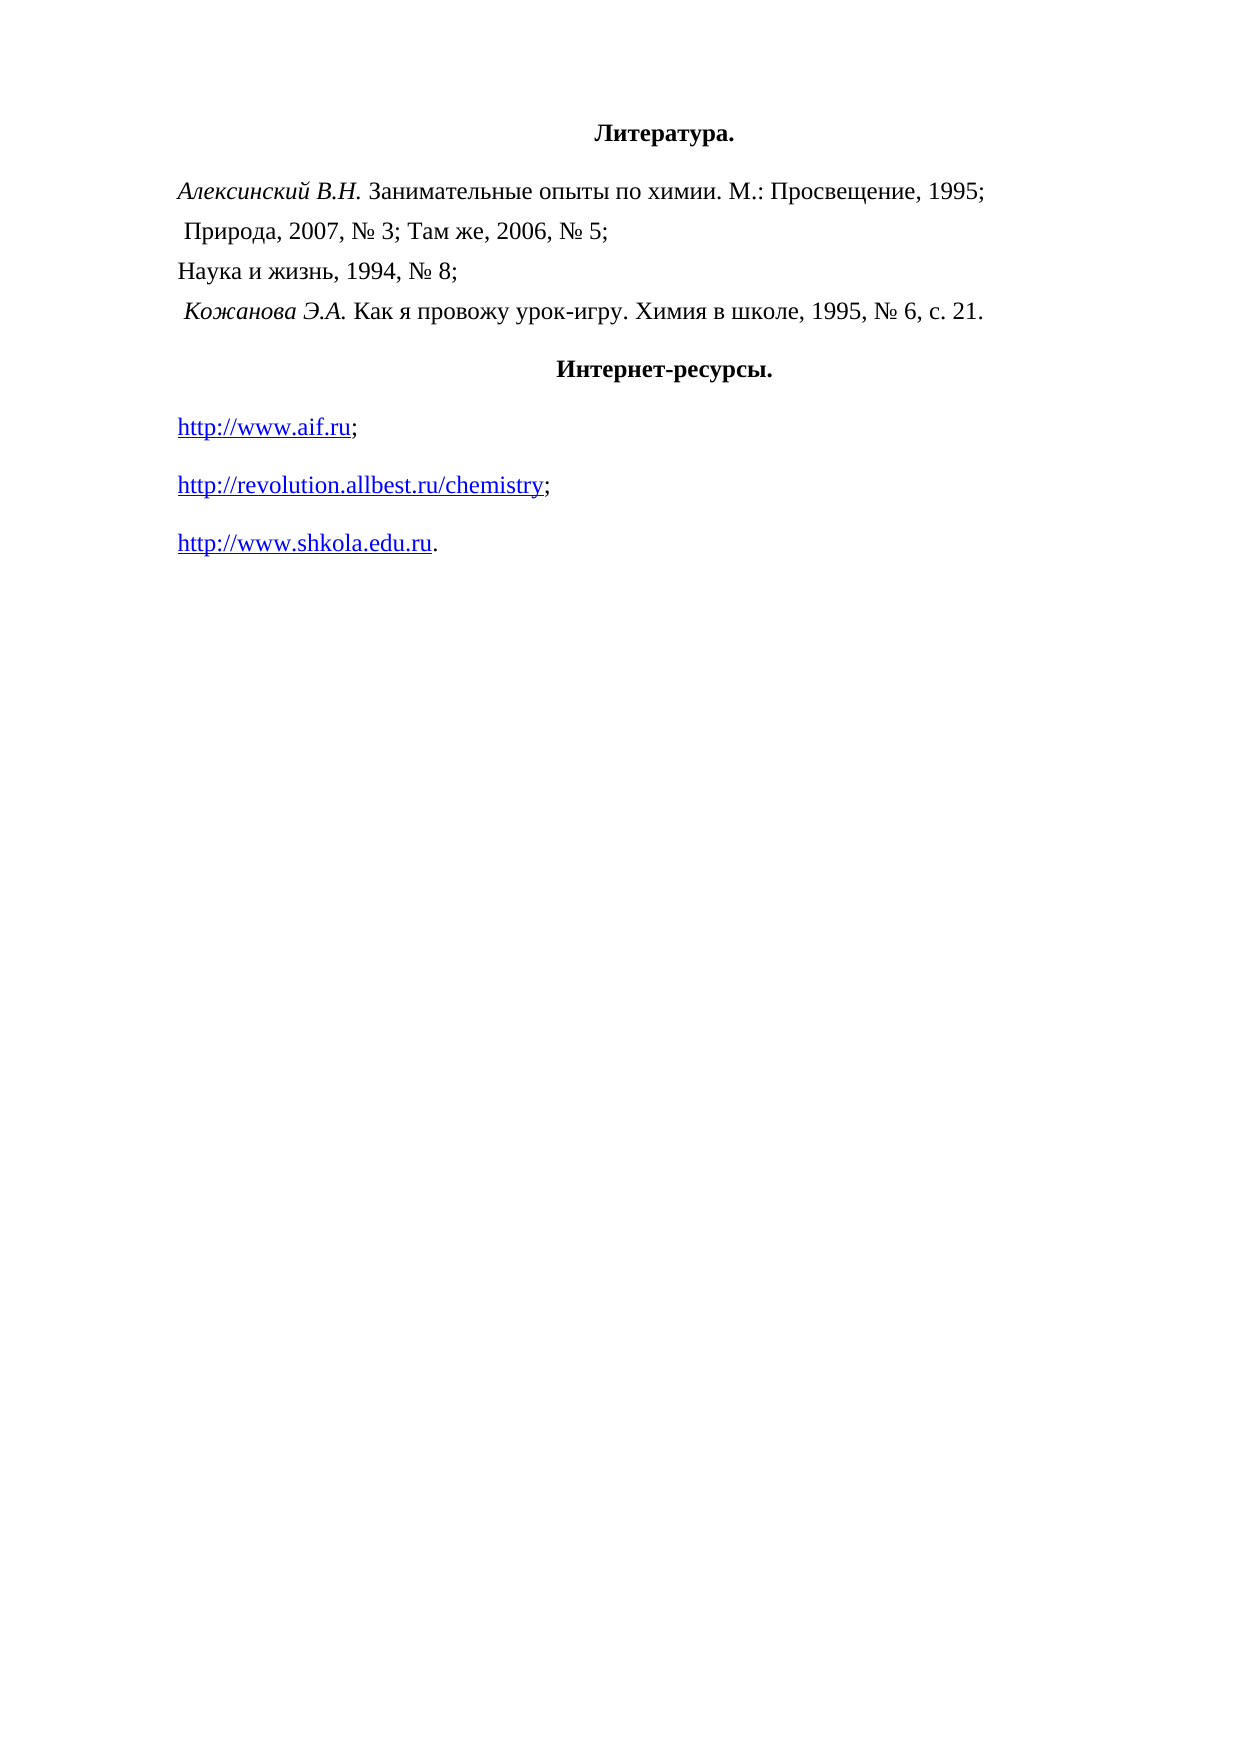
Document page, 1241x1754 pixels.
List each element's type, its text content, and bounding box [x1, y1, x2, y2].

text Кожанова Э.А. Как я провожу урок-игру. Химия в школе, 1995, № 6, с. 21. [177, 296, 1152, 325]
text http://www.shkola.edu.ru. [177, 528, 1152, 556]
text Алексинский В.Н. Занимательные опыты по химии. М.: Просвещение, 1995; [177, 176, 1152, 205]
text http://revolution.allbest.ru/chemistry; [177, 470, 1152, 498]
text http://www.aif.ru; [177, 412, 1152, 441]
text Природа, 2007, № 3; Там же, 2006, № 5; [177, 216, 1152, 245]
text Литература. [177, 118, 1152, 147]
text Интернет-ресурсы. [177, 354, 1152, 383]
text Наука и жизнь, 1994, № 8; [177, 256, 1152, 285]
